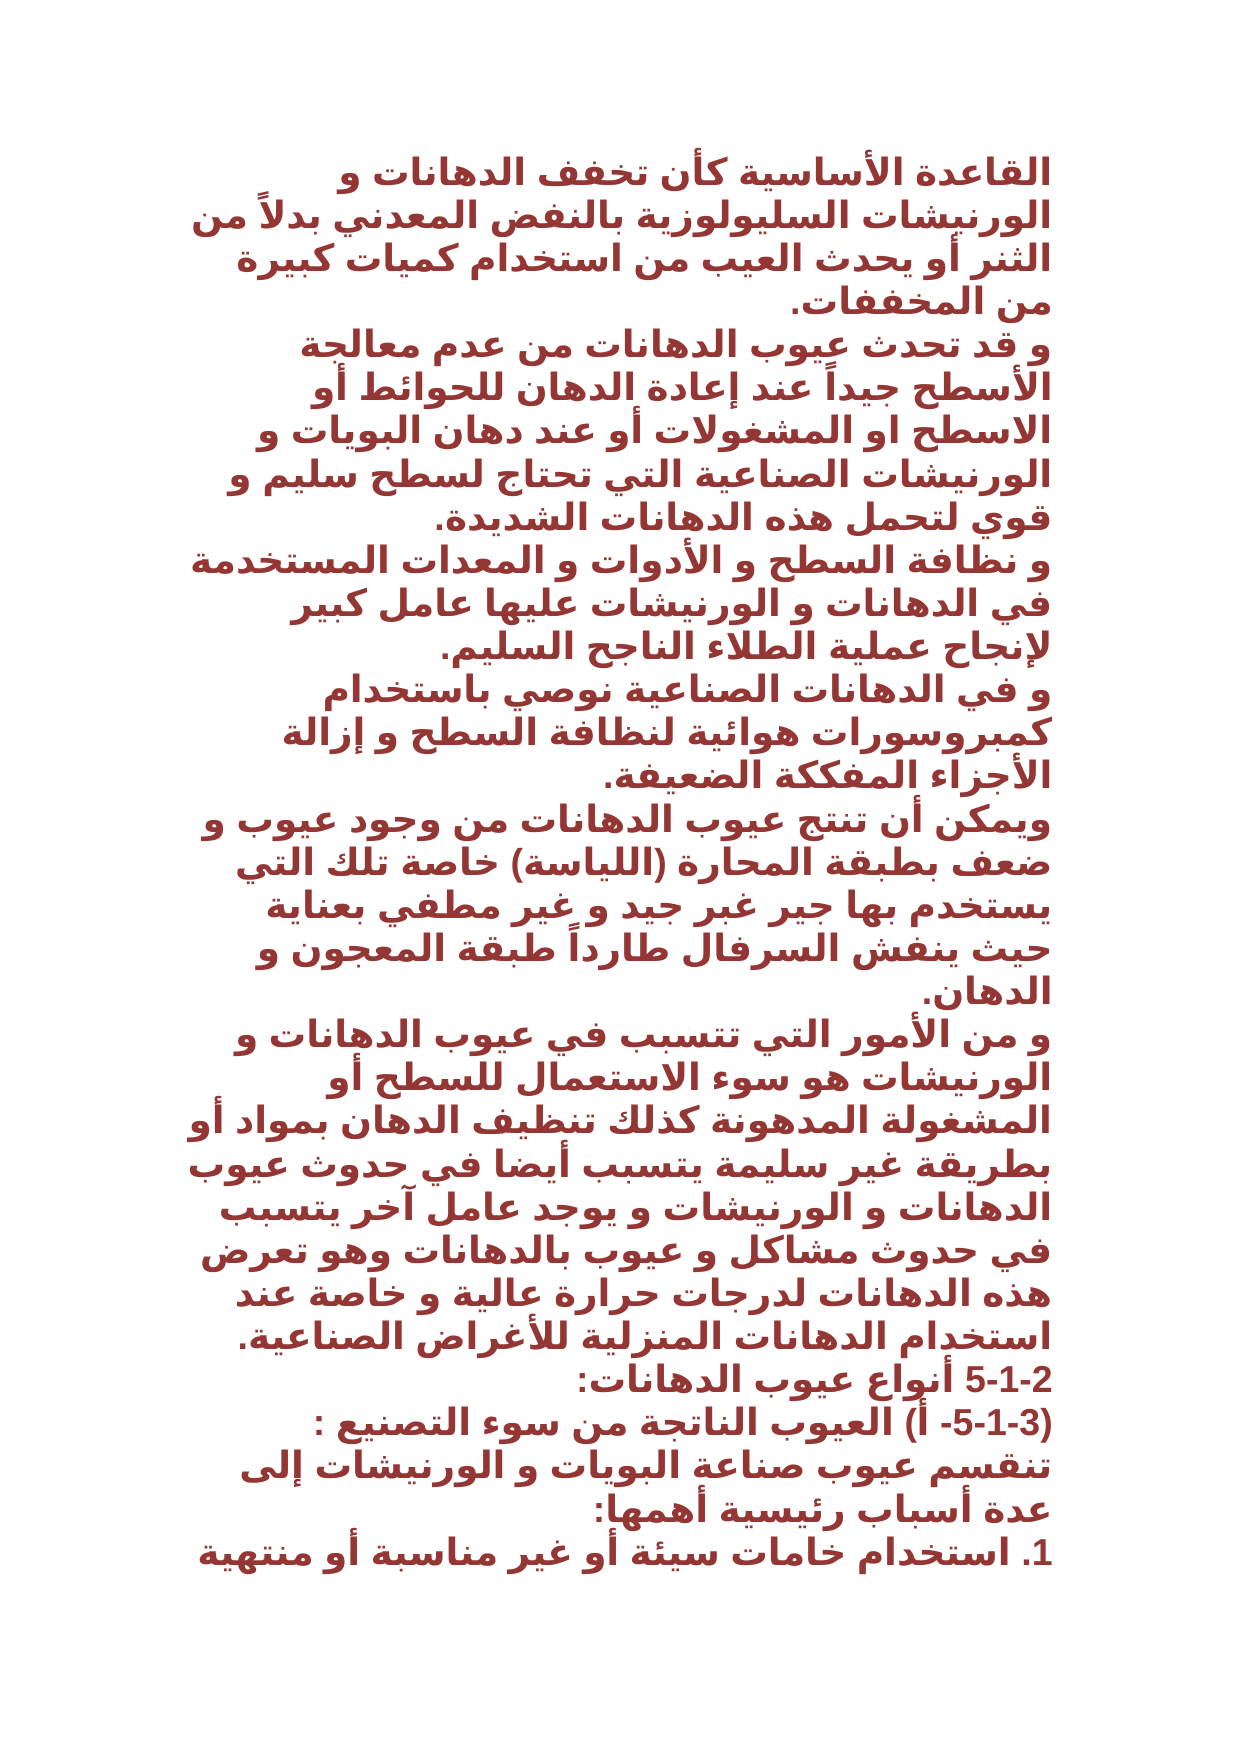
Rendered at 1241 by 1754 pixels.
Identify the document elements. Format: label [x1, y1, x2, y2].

text [187, 150, 1053, 1573]
